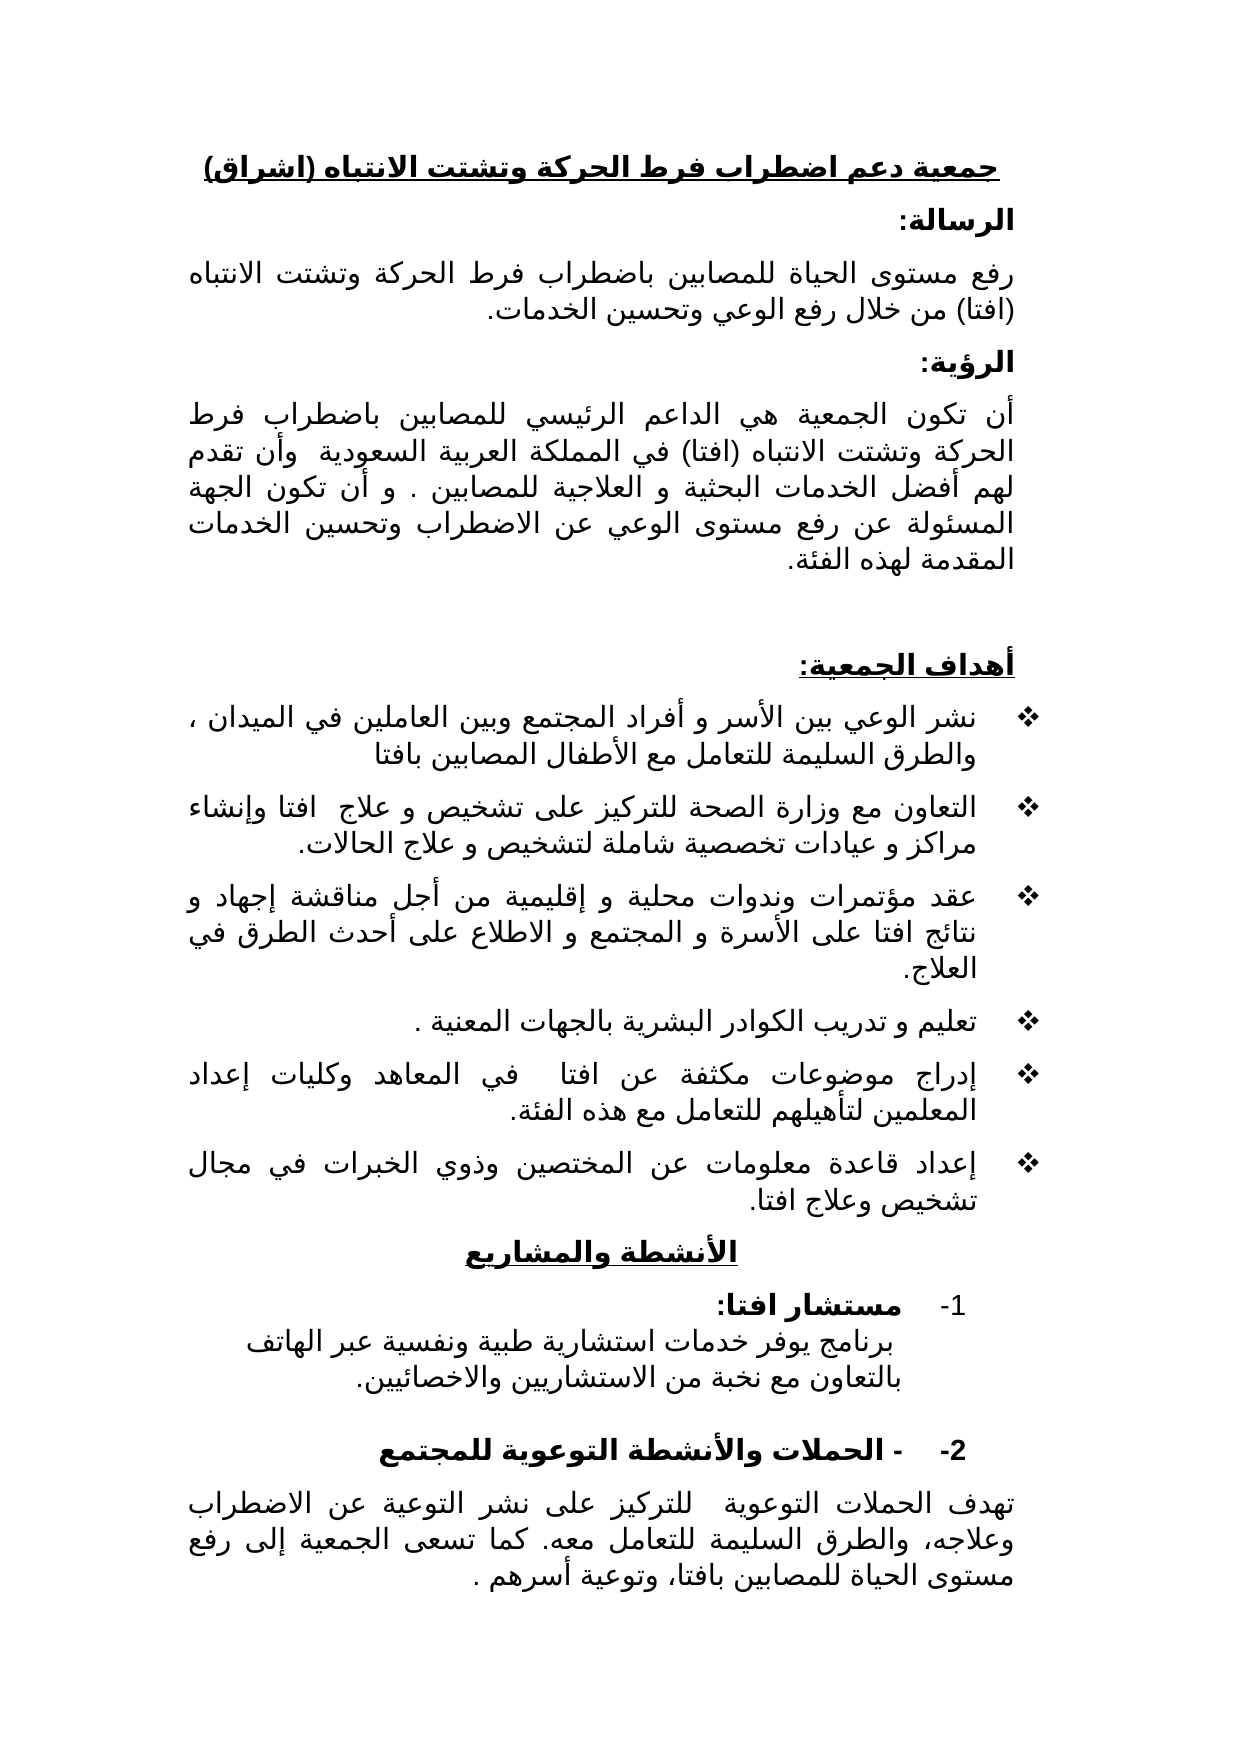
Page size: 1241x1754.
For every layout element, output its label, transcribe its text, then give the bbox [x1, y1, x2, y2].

text الرسالة: [187, 203, 1015, 236]
text الرؤية: [187, 344, 1015, 378]
text رفع مستوى الحياة للمصابين باضطراب فرط الحركة وتشتت الانتباه (افتا) من خلال رفع الوعي وتحسين الخدمات. [187, 256, 1015, 325]
text جمعية دعم اضطراب فرط الحركة وتشتت الانتباه (اشراق) [187, 150, 1015, 183]
list إدراج موضوعات مكثفة عن افتا في المعاهد وكليات إعداد المعلمين لتأهيلهم للتعامل مع هذه الفئة. [187, 1057, 1015, 1127]
list إعداد قاعدة معلومات عن المختصين وذوي الخبرات في مجال تشخيص وعلاج افتا. [187, 1146, 1015, 1216]
list - الحملات والأنشطة التوعوية للمجتمع [187, 1433, 940, 1466]
list نشر الوعي بين الأسر و أفراد المجتمع وبين العاملين في الميدان ، والطرق السليمة للتعامل مع الأطفال المصابين بافتا [187, 700, 1015, 770]
list عقد مؤتمرات وندوات محلية و إقليمية من أجل مناقشة إجهاد و نتائج افتا على الأسرة و المجتمع و الاطلاع على أحدث الطرق في العلاج. [187, 879, 1015, 985]
text تهدف الحملات التوعوية للتركيز على نشر التوعية عن الاضطراب وعلاجه، والطرق السليمة للتعامل معه. كما تسعى الجمعية إلى رفع مستوى الحياة للمصابين بافتا، وتوعية أسرهم . [187, 1486, 1015, 1591]
list التعاون مع وزارة الصحة للتركيز على تشخيص و علاج افتا وإنشاء مراكز و عيادات تخصصية شاملة لتشخيص و علاج الحالات. [187, 789, 1015, 859]
list تعليم و تدريب الكوادر البشرية بالجهات المعنية . [187, 1004, 1015, 1038]
text أن تكون الجمعية هي الداعم الرئيسي للمصابين باضطراب فرط الحركة وتشتت الانتباه (افتا) في المملكة العربية السعودية وأن تقدم لهم أفضل الخدمات البحثية و العلاجية للمصابين . و أن تكون الجهة المسئولة عن رفع مستوى الوعي عن الاضطراب وتحسين الخدمات المقدمة لهذه الفئة. [187, 397, 1015, 576]
list مستشار افتا: برنامج يوفر خدمات استشارية طبية ونفسية عبر الهاتف بالتعاون مع نخبة من الاستشاريين والاخصائيين. [187, 1288, 940, 1394]
text أهداف الجمعية: [187, 648, 1015, 681]
text الأنشطة والمشاريع [187, 1235, 1015, 1269]
